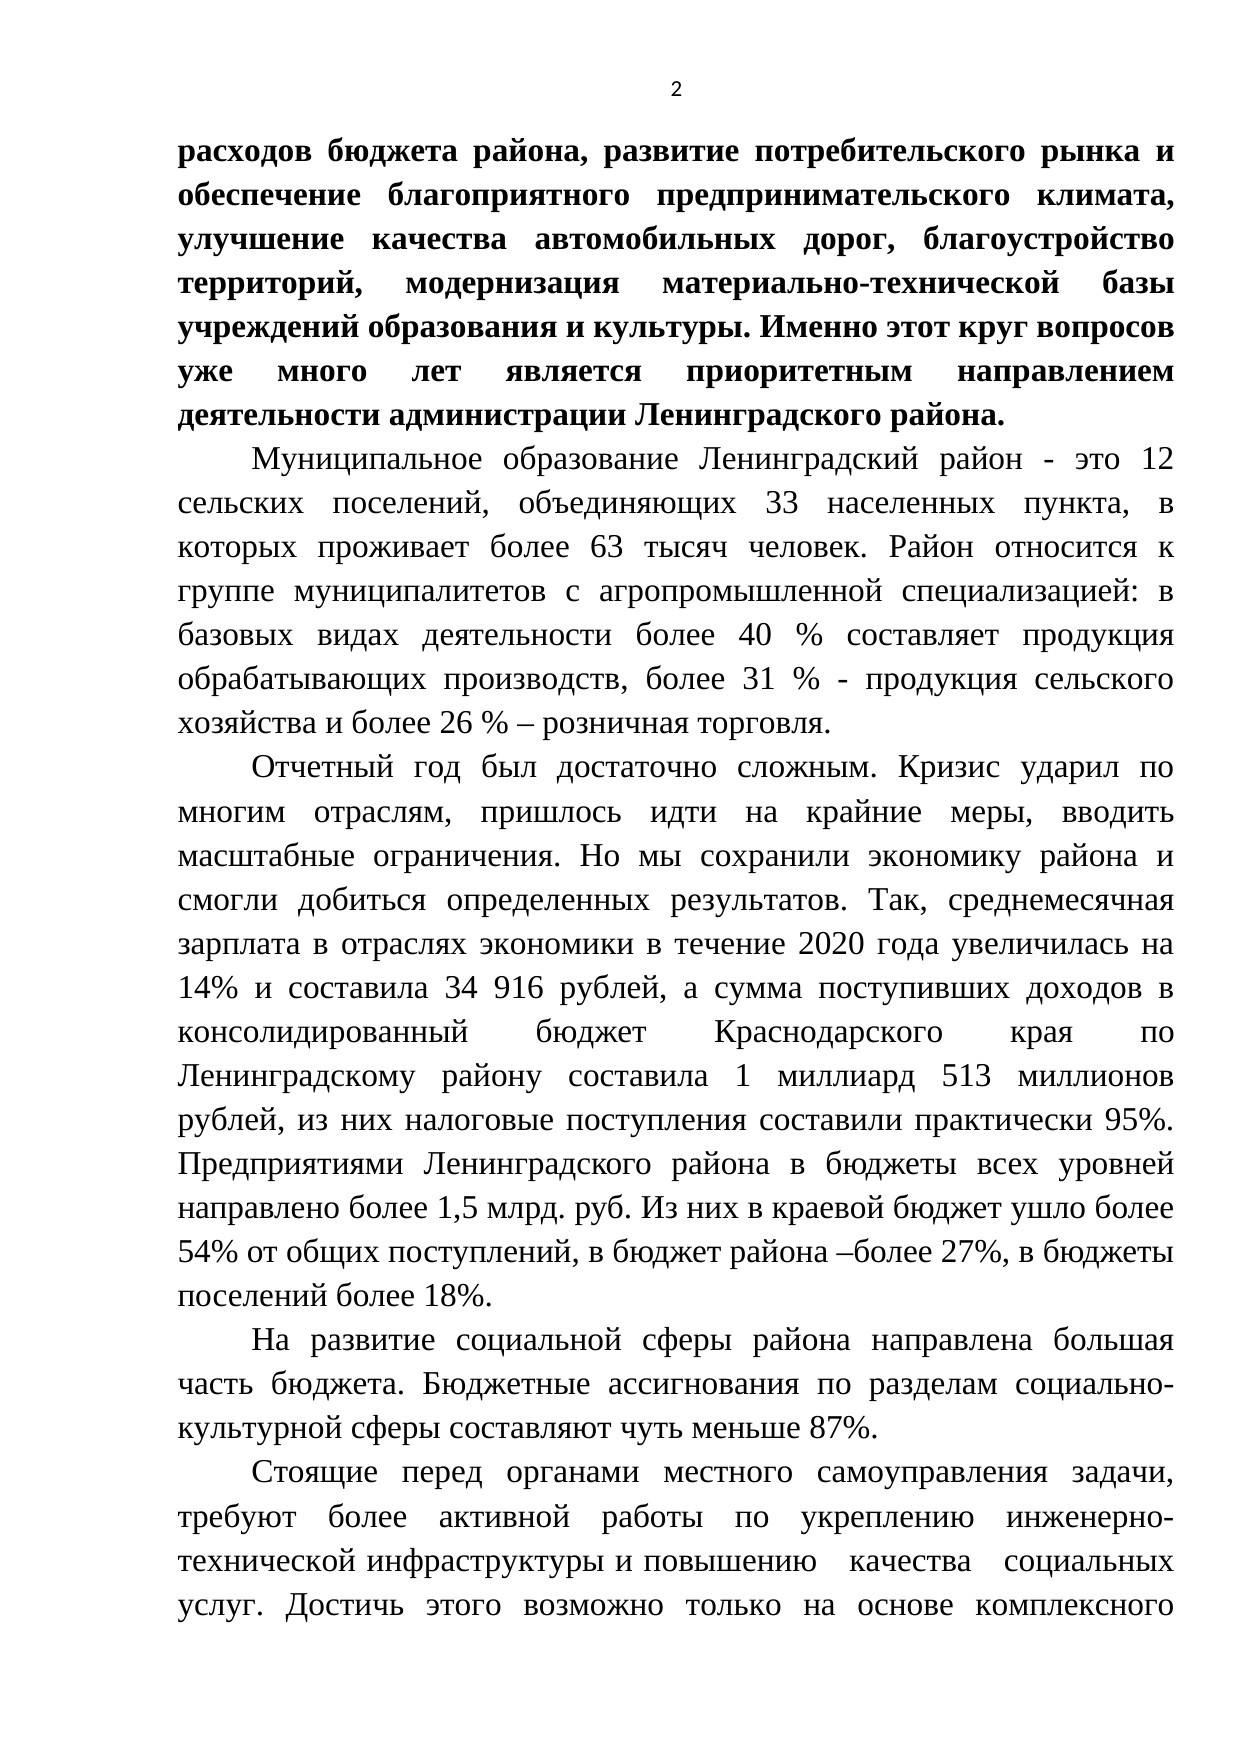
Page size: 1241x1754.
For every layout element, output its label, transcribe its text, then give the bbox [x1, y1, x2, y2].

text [177, 1452, 1175, 1622]
text Муниципальное образование Ленинградский район - это 12 сельских поселений, объединяющих 33 населенных пункта, в которых проживает более 63 тысяч человек. Район относится к группе муниципалитетов с агропромышленной специализацией: в базовых видах деятельности более 40 % составляет продукция обрабатывающих производств, более 31 % - продукция сельского хозяйства и более 26 % – розничная торговля. [177, 438, 1175, 741]
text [177, 130, 1175, 433]
text Отчетный год был достаточно сложным. Кризис ударил по многим отраслям, пришлось идти на крайние меры, вводить масштабные ограничения. Но мы сохранили экономику района и смогли добиться определенных результатов. Так, среднемесячная зарплата в отраслях экономики в течение 2020 года увеличилась на 14% и составила 34 916 рублей, а сумма поступивших доходов в консолидированный бюджет Краснодарского края по Ленинградскому району составила 1 миллиард 513 миллионов рублей, из них налоговые поступления составили практически 95%. Предприятиями Ленинградского района в бюджеты всех уровней направлено более 1,5 млрд. руб. Из них в краевой бюджет ушло более 54% от общих поступлений, в бюджет района –более 27%, в бюджеты поселений более 18%. [177, 747, 1175, 1314]
text На развитие социальной сферы района направлена большая часть бюджета. Бюджетные ассигнования по разделам социально-культурной сферы составляют чуть меньше 87%. [177, 1319, 1175, 1446]
